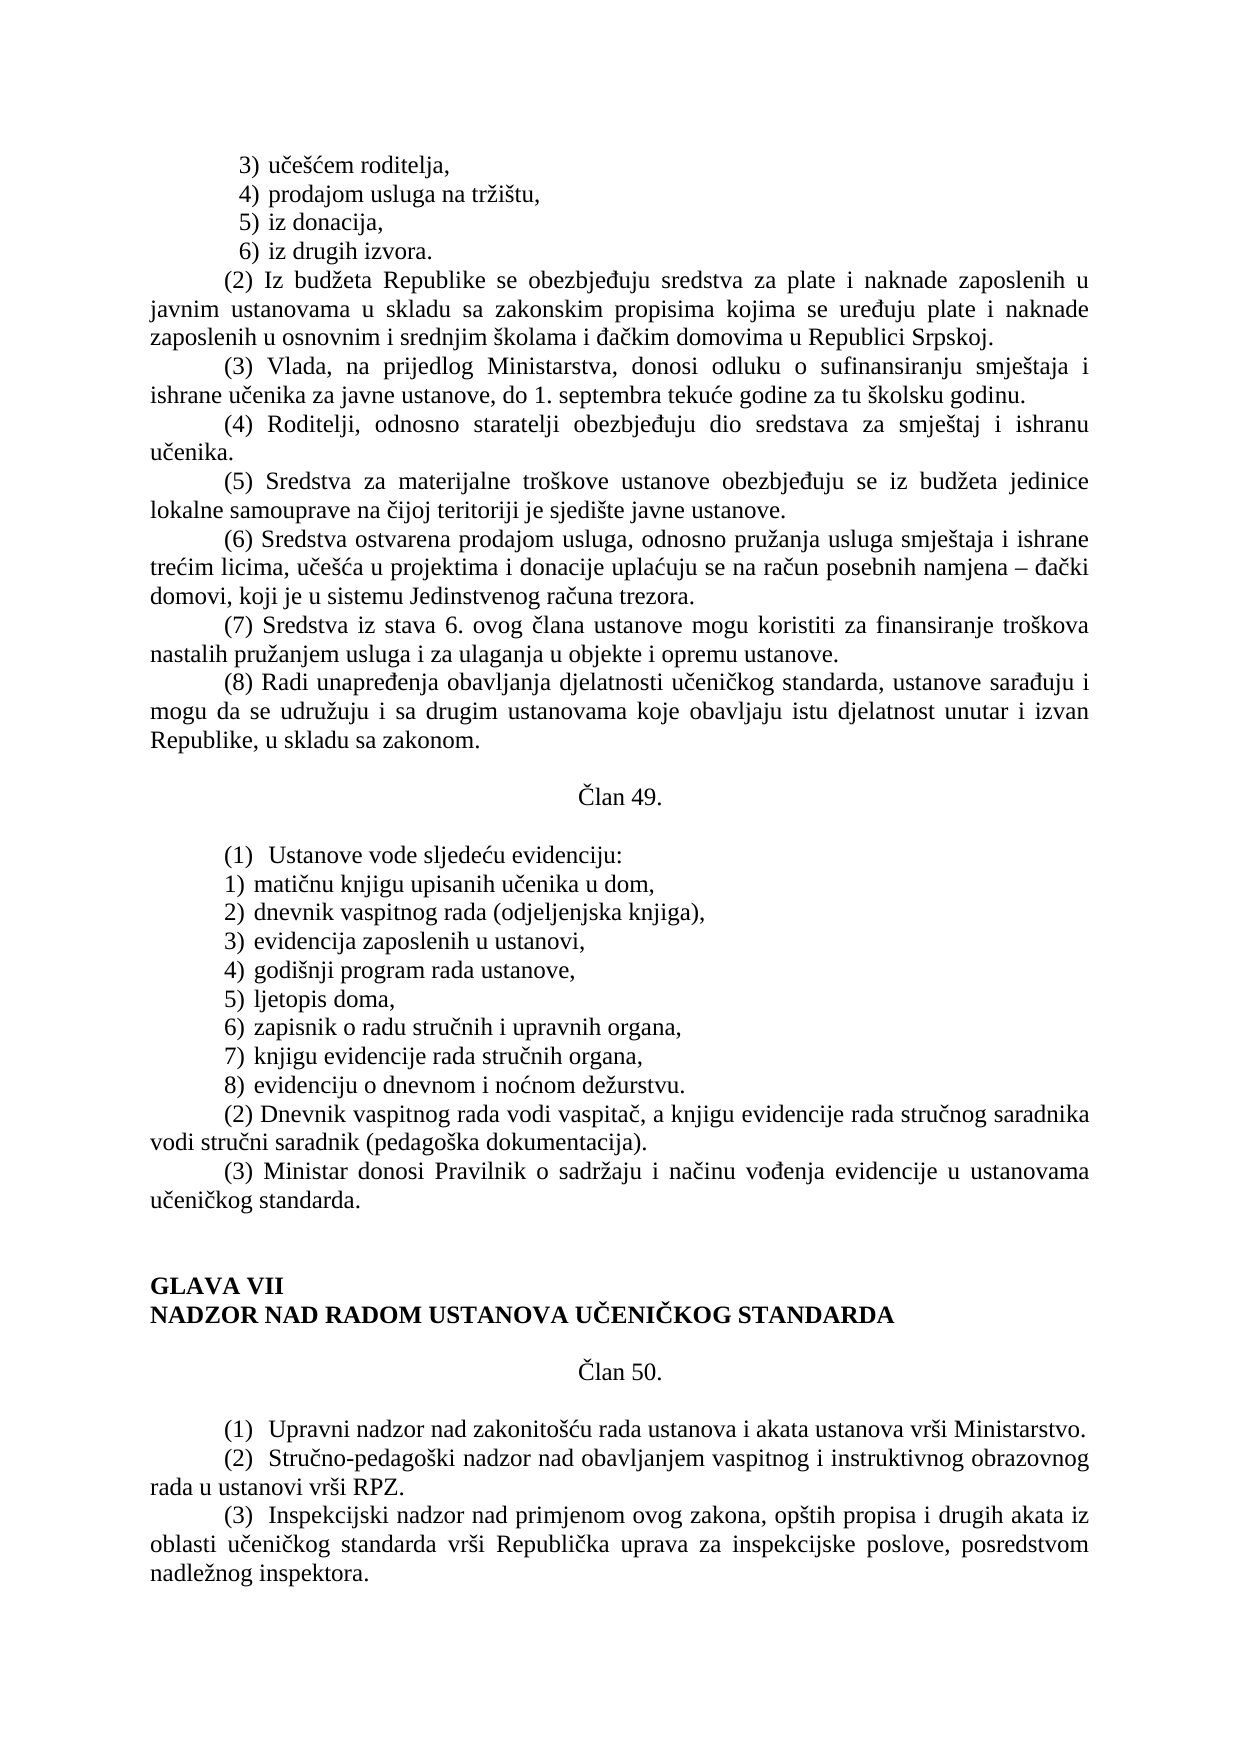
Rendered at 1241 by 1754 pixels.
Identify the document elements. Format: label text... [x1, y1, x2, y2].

text (3) Ministar donosi Pravilnik o sadržaju i načinu vođenja evidencije u ustanovama učeničkog standarda. [150, 1156, 1090, 1214]
list Stručno-pedagoški nadzor nad obavljanjem vaspitnog i instruktivnog obrazovnog rada u ustanovi vrši RPZ. [150, 1443, 1090, 1501]
text Član 50. [150, 1357, 1090, 1386]
list prodajom usluga na tržištu, [150, 179, 1090, 207]
list Upravni nadzor nad zakonitošću rada ustanova i akata ustanova vrši Ministarstvo. [150, 1414, 1090, 1443]
text (8) Radi unapređenja obavljanja djelatnosti učeničkog standarda, ustanove sarađuju i mogu da se udružuju i sa drugim ustanovama koje obavljaju istu djelatnost unutar i izvan Republike, u skladu sa zakonom. [150, 667, 1090, 754]
subtitle NADZOR NAD RADOM USTANOVA UČENIČKOG STANDARDA [150, 1300, 1090, 1329]
text (3) Vlada, na prijedlog Ministarstva, donosi odluku o sufinansiranju smještaja i ishrane učenika za javne ustanove, do 1. septembra tekuće godine za tu školsku godinu. [150, 351, 1090, 409]
list dnevnik vaspitnog rada (odjeljenjska knjiga), [150, 897, 1090, 926]
list Inspekcijski nadzor nad primjenom ovog zakona, opštih propisa i drugih akata iz oblasti učeničkog standarda vrši Republička uprava za inspekcijske poslove, posredstvom nadležnog inspektora. [150, 1501, 1090, 1587]
list iz donacija, [150, 207, 1090, 236]
list matičnu knjigu upisanih učenika u dom, [150, 869, 1090, 897]
list zapisnik o radu stručnih i upravnih organa, [150, 1012, 1090, 1041]
text (7) Sredstva iz stava 6. ovog člana ustanove mogu koristiti za finansiranje troškova nastalih pružanjem usluga i za ulaganja u objekte i opremu ustanove. [150, 610, 1090, 667]
list iz drugih izvora. [150, 236, 1090, 265]
list godišnji program rada ustanove, [150, 955, 1090, 984]
list Ustanove vode sljedeću evidenciju: [150, 840, 1090, 869]
subtitle GLAVA VII [150, 1271, 1090, 1300]
text (2) Iz budžeta Republike se obezbjeđuju sredstva za plate i naknade zaposlenih u javnim ustanovama u skladu sa zakonskim propisima kojima se uređuju plate i naknade zaposlenih u osnovnim i srednjim školama i đačkim domovima u Republici Srpskoj. [150, 265, 1090, 351]
text Član 49. [150, 782, 1090, 811]
list evidenciju o dnevnom i noćnom dežurstvu. [150, 1070, 1090, 1099]
text (2) Dnevnik vaspitnog rada vodi vaspitač, a knjigu evidencije rada stručnog saradnika vodi stručni saradnik (pedagoška dokumentacija). [150, 1099, 1090, 1156]
list ljetopis doma, [150, 984, 1090, 1012]
text (6) Sredstva ostvarena prodajom usluga, odnosno pružanja usluga smještaja i ishrane trećim licima, učešća u projektima i donacije uplaćuju se na račun posebnih namjena – đački domovi, koji je u sistemu Jedinstvenog računa trezora. [150, 524, 1090, 610]
text (5) Sredstva za materijalne troškove ustanove obezbjeđuju se iz budžeta jedinice lokalne samouprave na čijoj teritoriji je sjedište javne ustanove. [150, 466, 1090, 524]
text (4) Roditelji, odnosno staratelji obezbjeđuju dio sredstava za smještaj i ishranu učenika. [150, 409, 1090, 466]
list evidencija zaposlenih u ustanovi, [150, 926, 1090, 955]
list učešćem roditelja, [150, 150, 1090, 179]
list knjigu evidencije rada stručnih organa, [150, 1041, 1090, 1070]
